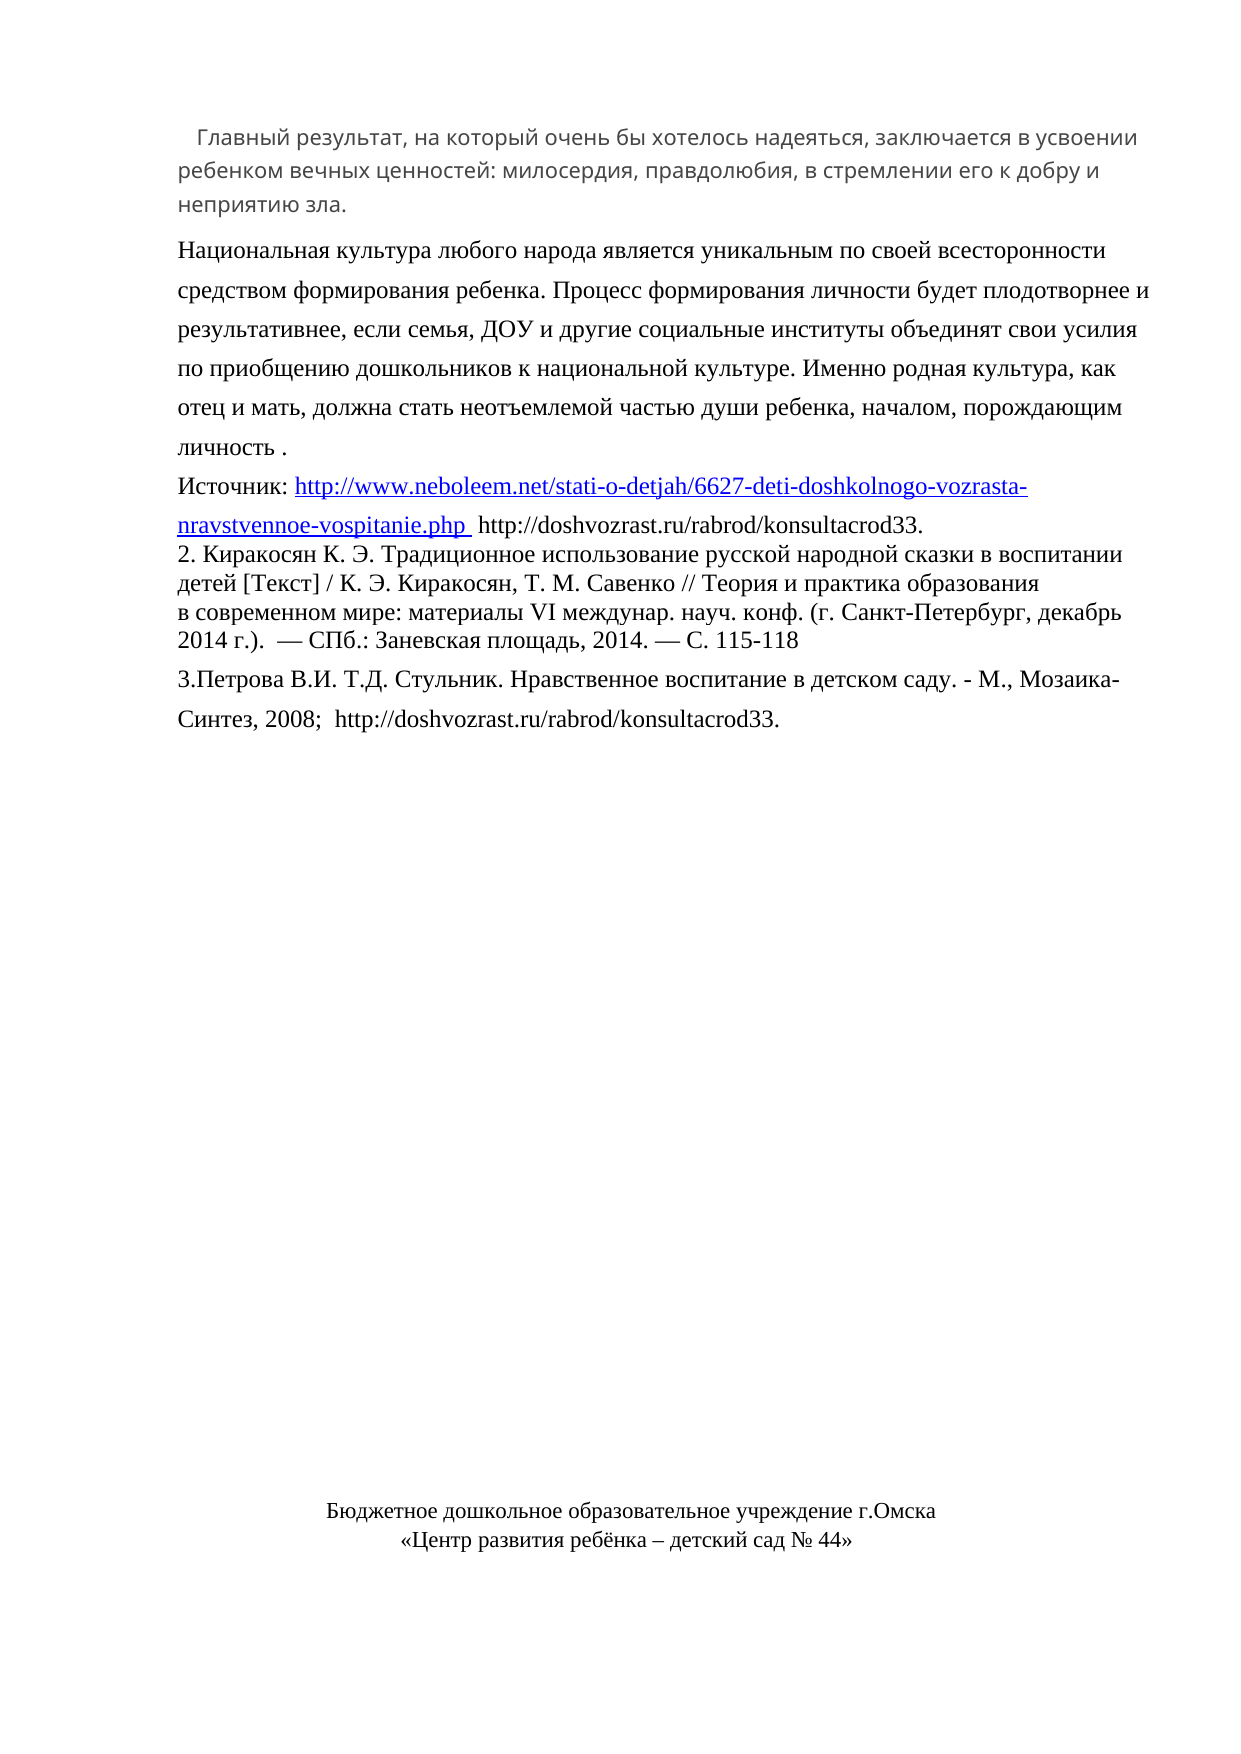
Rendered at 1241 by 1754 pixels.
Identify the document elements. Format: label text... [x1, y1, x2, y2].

text 2. Киракосян К. Э. Традиционное использование русской народной сказки в воспитании детей [Текст] / К. Э. Киракосян, Т. М. Савенко // Теория и практика образования в современном мире: материалы VI междунар. науч. конф. (г. Санкт-Петербург, декабрь 2014 г.). — СПб.: Заневская площадь, 2014. — С. 115-118 [799, 539, 1152, 654]
text «Центр развития ребёнка – детский сад № 44» [177, 1527, 1152, 1553]
text Источник: http://www.neboleem.net/stati-o-detjah/6627-deti-doshkolnogo-vozrasta-nravstvennoe-vospitanie.php http://doshvozrast.ru/rabrod/konsultacrod33. [177, 461, 1152, 539]
text Главный результат, на который очень бы хотелось надеяться, заключается в усвоении ребенком вечных ценностей: милосердия, правдолюбия, в стремлении его к добру и неприятию зла. [177, 118, 1152, 219]
text 3.Петрова В.И. Т.Д. Стульник. Нравственное воспитание в детском саду. - М., Мозаика-Синтез, 2008; http://doshvozrast.ru/rabrod/konsultacrod33. [177, 654, 1152, 733]
text Национальная культура любого народа является уникальным по своей всесторонности средством формирования ребенка. Процесс формирования личности будет плодотворнее и результативнее, если семья, ДОУ и другие социальные институты объединят свои усилия по приобщению дошкольников к национальной культуре. Именно родная культура, как отец и мать, должна стать неотъемлемой частью души ребенка, началом, порождающим личность . [177, 225, 1152, 461]
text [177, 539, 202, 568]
text Бюджетное дошкольное образовательное учреждение г.Омска [177, 1497, 1152, 1523]
